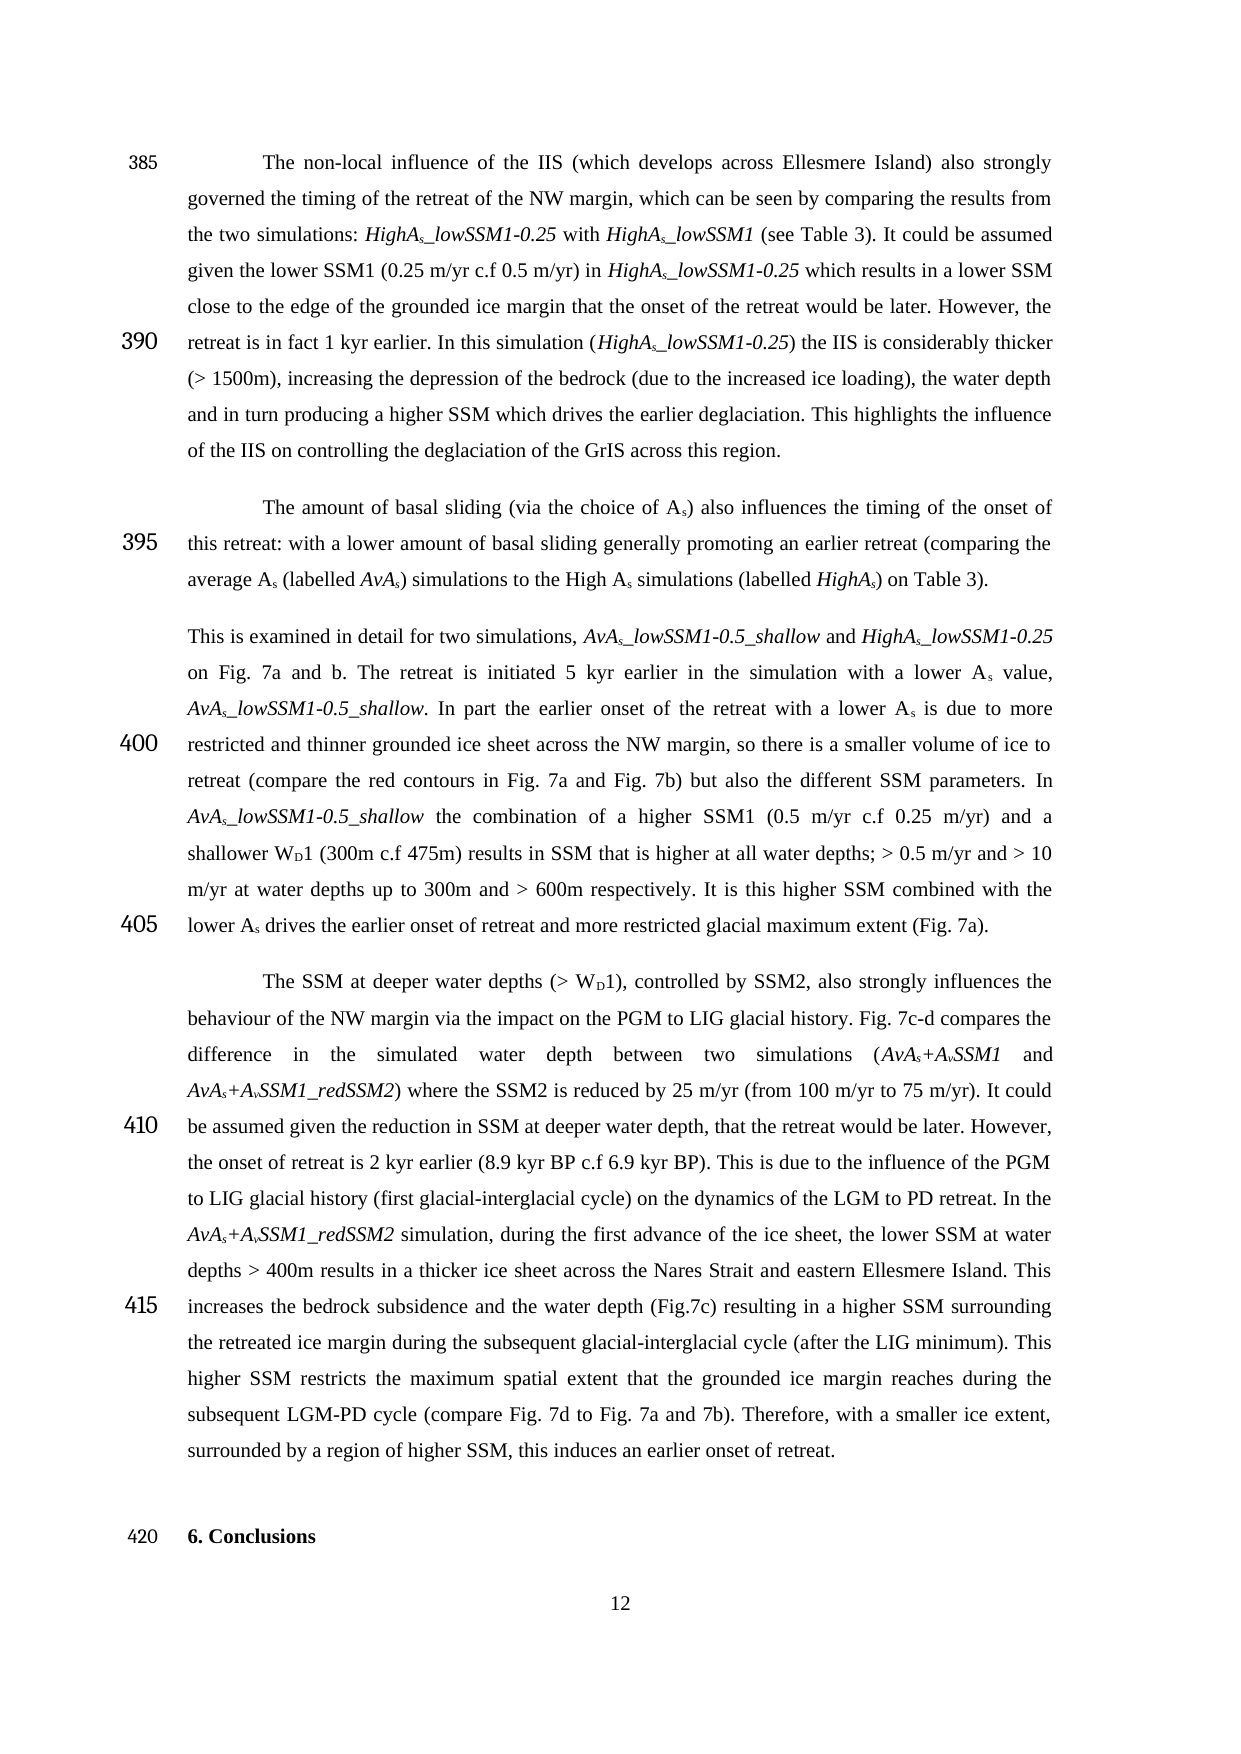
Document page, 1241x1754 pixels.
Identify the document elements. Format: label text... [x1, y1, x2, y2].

subtitle 6. Conclusions [187, 1524, 1053, 1548]
text The non-local influence of the IIS (which develops across Ellesmere Island) also strongly governed the timing of the retreat of the NW margin, which can be seen by comparing the results from the two simulations: HighAs_lowSSM1-0.25 with HighAs_lowSSM1 (see Table 3). It could be assumed given the lower SSM1 (0.25 m/yr c.f 0.5 m/yr) in HighAs_lowSSM1-0.25 which results in a lower SSM close to the edge of the grounded ice margin that the onset of the retreat would be later. However, the retreat is in fact 1 kyr earlier. In this simulation (HighAs_lowSSM1-0.25) the IIS is considerably thicker (> 1500m), increasing the depression of the bedrock (due to the increased ice loading), the water depth and in turn producing a higher SSM which drives the earlier deglaciation. This highlights the influence of the IIS on controlling the deglaciation of the GrIS across this region. [187, 150, 1053, 462]
text The SSM at deeper water depths (> WD1), controlled by SSM2, also strongly influences the behaviour of the NW margin via the impact on the PGM to LIG glacial history. Fig. 7c-d compares the difference in the simulated water depth between two simulations (AvAs+AvSSM1 and AvAs+AvSSM1_redSSM2) where the SSM2 is reduced by 25 m/yr (from 100 m/yr to 75 m/yr). It could be assumed given the reduction in SSM at deeper water depth, that the retreat would be later. However, the onset of retreat is 2 kyr earlier (8.9 kyr BP c.f 6.9 kyr BP). This is due to the influence of the PGM to LIG glacial history (first glacial-interglacial cycle) on the dynamics of the LGM to PD retreat. In the AvAs+AvSSM1_redSSM2 simulation, during the first advance of the ice sheet, the lower SSM at water depths > 400m results in a thicker ice sheet across the Nares Strait and eastern Ellesmere Island. This increases the bedrock subsidence and the water depth (Fig.7c) resulting in a higher SSM surrounding the retreated ice margin during the subsequent glacial-interglacial cycle (after the LIG minimum). This higher SSM restricts the maximum spatial extent that the grounded ice margin reaches during the subsequent LGM-PD cycle (compare Fig. 7d to Fig. 7a and 7b). Therefore, with a smaller ice extent, surrounded by a region of higher SSM, this induces an earlier onset of retreat. [187, 969, 1053, 1462]
text This is examined in detail for two simulations, AvAs_lowSSM1-0.5_shallow and HighAs_lowSSM1-0.25 on Fig. 7a and b. The retreat is initiated 5 kyr earlier in the simulation with a lower As value, AvAs_lowSSM1-0.5_shallow. In part the earlier onset of the retreat with a lower As is due to more restricted and thinner grounded ice sheet across the NW margin, so there is a smaller volume of ice to retreat (compare the red contours in Fig. 7a and Fig. 7b) but also the different SSM parameters. In AvAs_lowSSM1-0.5_shallow the combination of a higher SSM1 (0.5 m/yr c.f 0.25 m/yr) and a shallower WD1 (300m c.f 475m) results in SSM that is higher at all water depths; > 0.5 m/yr and > 10 m/yr at water depths up to 300m and > 600m respectively. It is this higher SSM combined with the lower As drives the earlier onset of retreat and more restricted glacial maximum extent (Fig. 7a). [187, 624, 1053, 937]
text The amount of basal sliding (via the choice of As) also influences the timing of the onset of this retreat: with a lower amount of basal sliding generally promoting an earlier retreat (comparing the average As (labelled AvAs) simulations to the High As simulations (labelled HighAs) on Table 3). [187, 495, 1053, 591]
